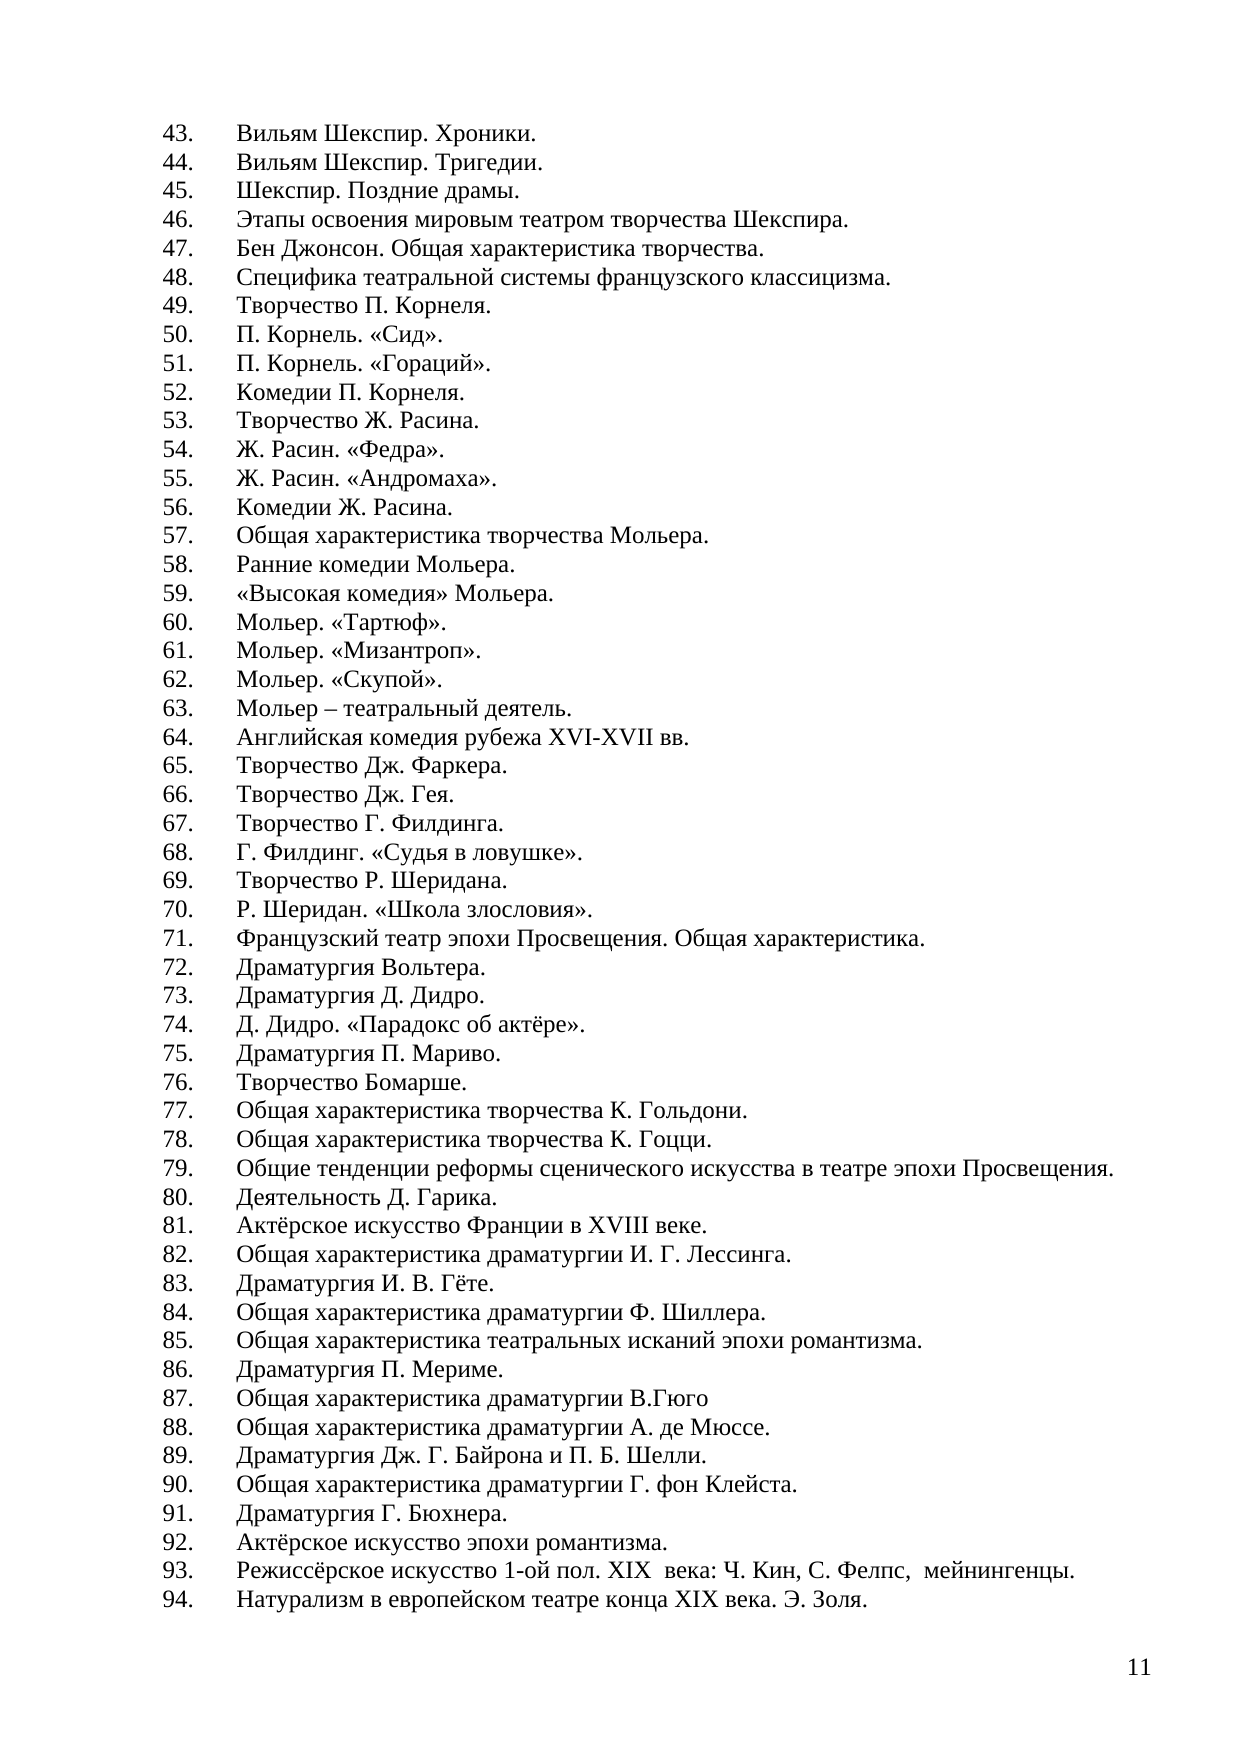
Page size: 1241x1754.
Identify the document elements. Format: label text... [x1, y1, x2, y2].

list Мольер. «Мизантроп». [162, 636, 1152, 664]
list Вильям Шекспир. Хроники. [162, 118, 1152, 147]
list Мольер – театральный деятель. [162, 693, 1152, 722]
list Творчество Ж. Расина. [162, 406, 1152, 434]
list П. Корнель. «Сид». [162, 319, 1152, 348]
list Английская комедия рубежа XVI-XVII вв. [162, 722, 1152, 751]
list Творчество Р. Шеридана. [162, 866, 1152, 894]
list Драматургия Дж. Г. Байрона и П. Б. Шелли. [162, 1441, 1152, 1469]
list Д. Дидро. «Парадокс об актёре». [162, 1009, 1152, 1038]
list Общая характеристика творчества К. Гоцци. [162, 1124, 1152, 1153]
list Драматургия Вольтера. [162, 952, 1152, 981]
list Общая характеристика драматургии Г. фон Клейста. [162, 1469, 1152, 1498]
list Общие тенденции реформы сценического искусства в театре эпохи Просвещения. [162, 1153, 1152, 1182]
list Деятельность Д. Гарика. [162, 1182, 1152, 1211]
list Творчество Дж. Фаркера. [162, 751, 1152, 779]
list Общая характеристика творчества Мольера. [162, 521, 1152, 549]
list Р. Шеридан. «Школа злословия». [162, 894, 1152, 923]
list Ранние комедии Мольера. [162, 549, 1152, 578]
list Ж. Расин. «Андромаха». [162, 463, 1152, 492]
list Комедии П. Корнеля. [162, 377, 1152, 406]
list Творчество Бомарше. [162, 1067, 1152, 1096]
list Общая характеристика творчества К. Гольдони. [162, 1096, 1152, 1124]
list Шекспир. Поздние драмы. [162, 176, 1152, 204]
list Ж. Расин. «Федра». [162, 434, 1152, 463]
list Этапы освоения мировым театром творчества Шекспира. [162, 204, 1152, 233]
list Общая характеристика драматургии А. де Мюссе. [162, 1412, 1152, 1441]
list Специфика театральной системы французского классицизма. [162, 262, 1152, 291]
list Творчество Дж. Гея. [162, 779, 1152, 808]
list Драматургия П. Мериме. [162, 1354, 1152, 1383]
list Вильям Шекспир. Тригедии. [162, 147, 1152, 176]
list Натурализм в европейском театре конца XIX века. Э. Золя. [162, 1584, 1152, 1613]
list «Высокая комедия» Мольера. [162, 578, 1152, 607]
list Г. Филдинг. «Судья в ловушке». [162, 837, 1152, 866]
list Общая характеристика драматургии И. Г. Лессинга. [162, 1239, 1152, 1268]
list Общая характеристика драматургии В.Гюго [162, 1383, 1152, 1412]
list Общая характеристика драматургии Ф. Шиллера. [162, 1297, 1152, 1326]
list Общая характеристика театральных исканий эпохи романтизма. [162, 1326, 1152, 1354]
list Драматургия П. Мариво. [162, 1038, 1152, 1067]
list Драматургия Д. Дидро. [162, 981, 1152, 1009]
list Мольер. «Тартюф». [162, 607, 1152, 636]
list Драматургия Г. Бюхнера. [162, 1498, 1152, 1527]
list Творчество П. Корнеля. [162, 291, 1152, 319]
list Французский театр эпохи Просвещения. Общая характеристика. [162, 923, 1152, 952]
list Драматургия И. В. Гёте. [162, 1268, 1152, 1297]
list Комедии Ж. Расина. [162, 492, 1152, 521]
list Актёрское искусство эпохи романтизма. [162, 1527, 1152, 1556]
list Мольер. «Скупой». [162, 664, 1152, 693]
list Актёрское искусство Франции в XVIII веке. [162, 1211, 1152, 1239]
list Режиссёрское искусство 1-ой пол. XIX века: Ч. Кин, С. Фелпс, мейнингенцы. [162, 1556, 1152, 1584]
list П. Корнель. «Гораций». [162, 348, 1152, 377]
list Бен Джонсон. Общая характеристика творчества. [162, 233, 1152, 262]
list Творчество Г. Филдинга. [162, 808, 1152, 837]
